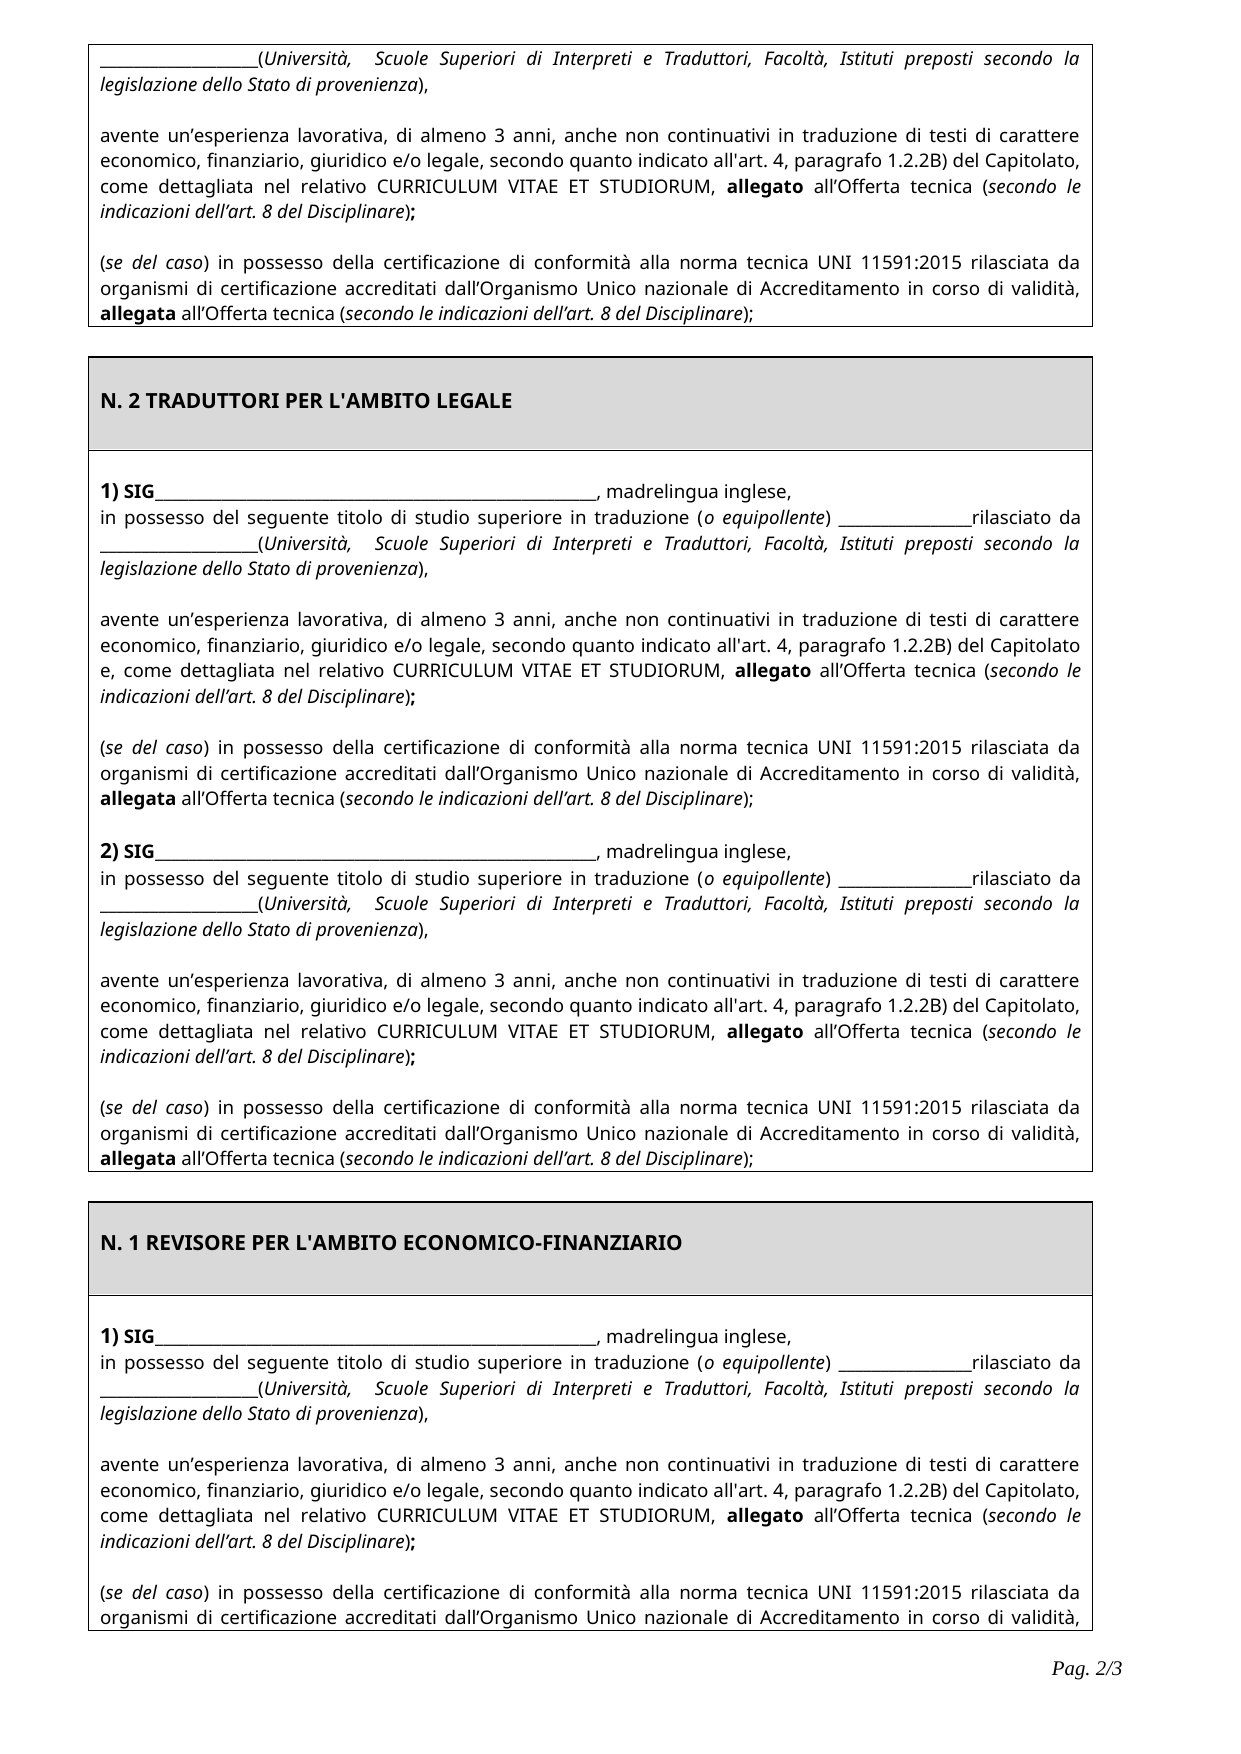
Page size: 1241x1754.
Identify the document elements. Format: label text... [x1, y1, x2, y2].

table_header N. 2 TRADUTTORI PER L'AMBITO LEGALE [89, 358, 1092, 449]
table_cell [89, 45, 1092, 326]
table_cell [89, 1296, 1092, 1630]
table_cell 1) SIG_____________________________________________________, madrelingua inglese, in possesso del seguente titolo di studio superiore in traduzione (o equipollente) ________________rilasciato da ___________________(Università, Scuole Superiori di Interpreti e Traduttori, Facoltà, Istituti preposti secondo la legislazione dello Stato di provenienza), avente un’esperienza lavorativa, di almeno 3 anni, anche non continuativi in traduzione di testi di carattere economico, finanziario, giuridico e/o legale, secondo quanto indicato all'art. 4, paragrafo 1.2.2B) del Capitolato e, come dettagliata nel relativo CURRICULUM VITAE ET STUDIORUM, allegato all’Offerta tecnica (secondo le indicazioni dell’art. 8 del Disciplinare); (se del caso) in possesso della certificazione di conformità alla norma tecnica UNI 11591:2015 rilasciata da organismi di certificazione accreditati dall’Organismo Unico nazionale di Accreditamento in corso di validità, allegata all’Offerta tecnica (secondo le indicazioni dell’art. 8 del Disciplinare); 2) SIG_____________________________________________________, madrelingua inglese, in possesso del seguente titolo di studio superiore in traduzione (o equipollente) ________________rilasciato da ___________________(Università, Scuole Superiori di Interpreti e Traduttori, Facoltà, Istituti preposti secondo la legislazione dello Stato di provenienza), avente un’esperienza lavorativa, di almeno 3 anni, anche non continuativi in traduzione di testi di carattere economico, finanziario, giuridico e/o legale, secondo quanto indicato all'art. 4, paragrafo 1.2.2B) del Capitolato, come dettagliata nel relativo CURRICULUM VITAE ET STUDIORUM, allegato all’Offerta tecnica (secondo le indicazioni dell’art. 8 del Disciplinare); (se del caso) in possesso della certificazione di conformità alla norma tecnica UNI 11591:2015 rilasciata da organismi di certificazione accreditati dall’Organismo Unico nazionale di Accreditamento in corso di validità, allegata all’Offerta tecnica (secondo le indicazioni dell’art. 8 del Disciplinare); [89, 451, 1092, 1171]
table_header N. 1 REVISORE PER L'AMBITO ECONOMICO-FINANZIARIO [89, 1203, 1092, 1294]
